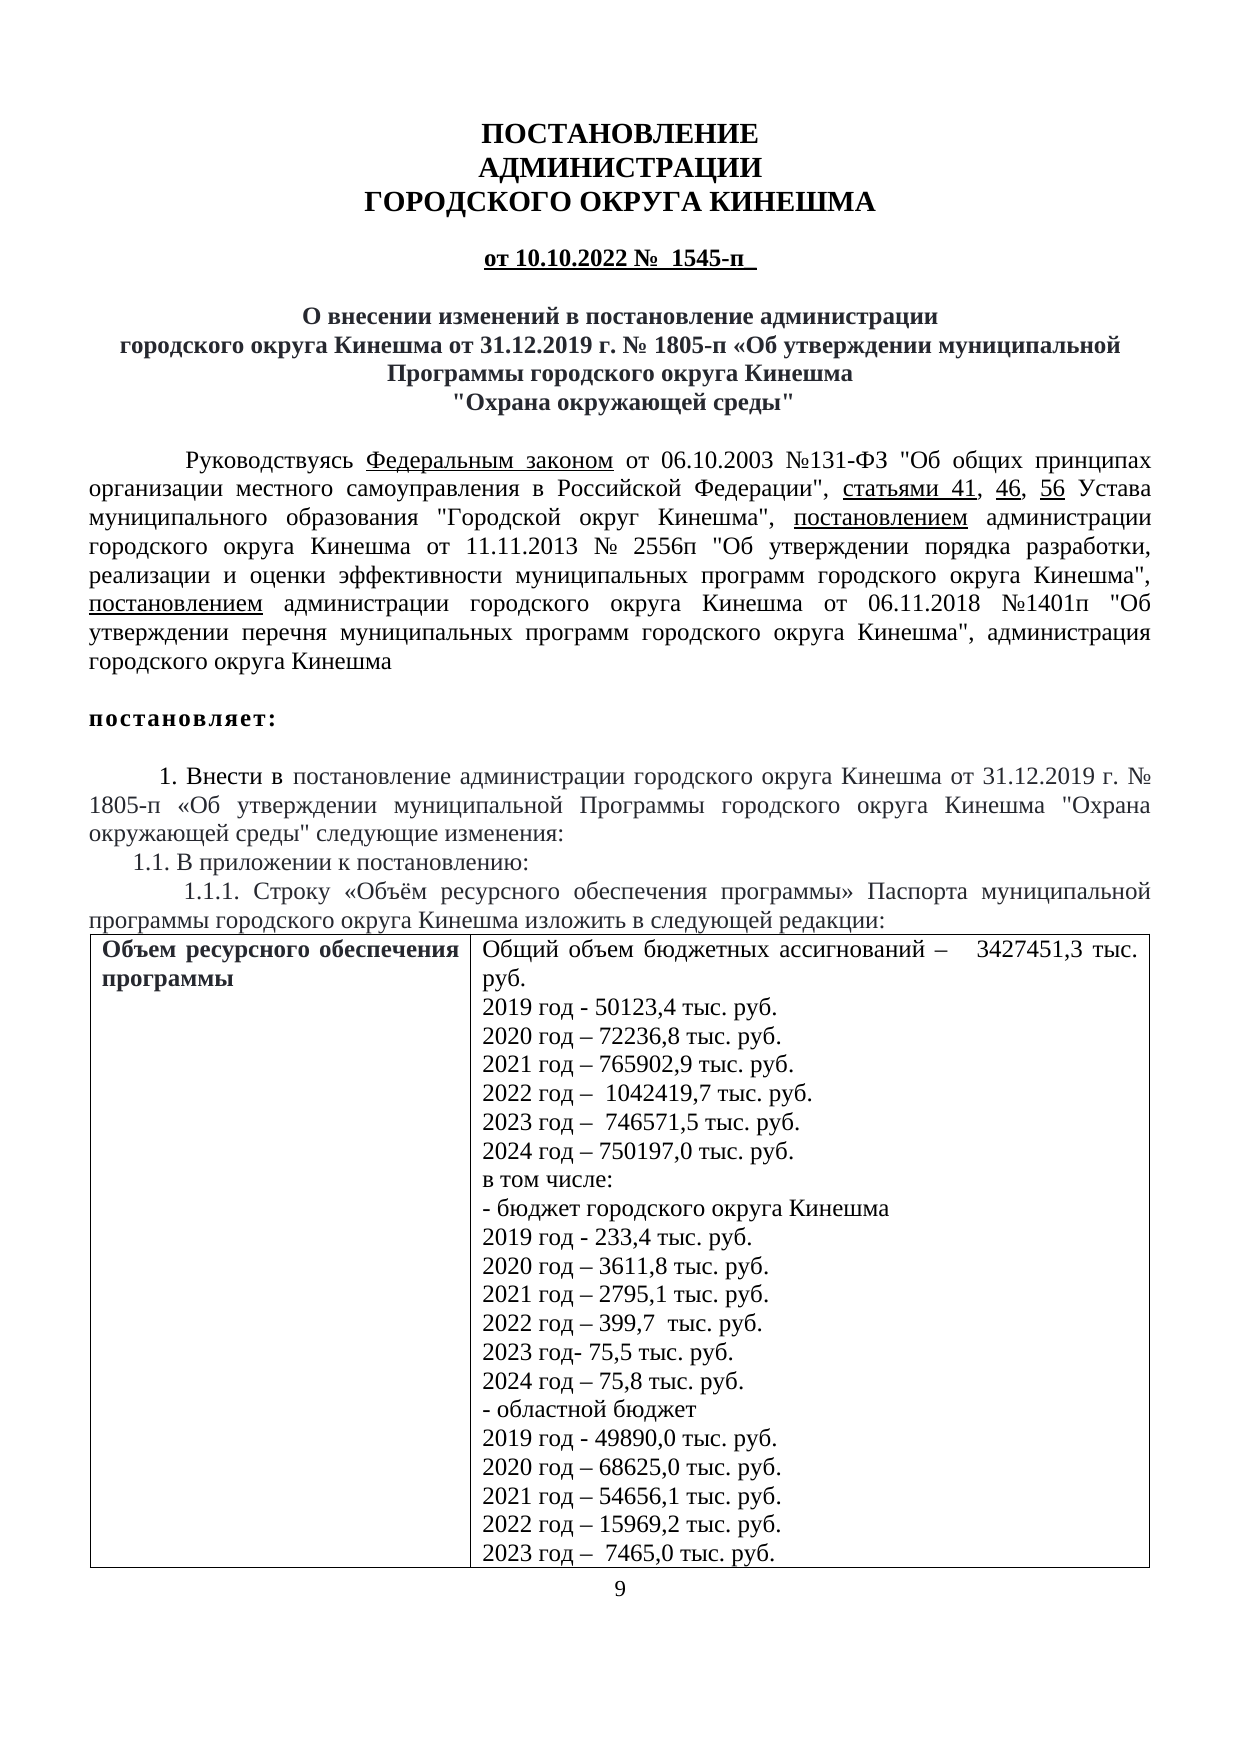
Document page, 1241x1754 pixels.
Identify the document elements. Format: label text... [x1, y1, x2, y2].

text постановляет: [89, 703, 1152, 732]
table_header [91, 935, 470, 1567]
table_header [471, 935, 1149, 1567]
text "Охрана окружающей среды" [89, 387, 1152, 416]
text Руководствуясь Федеральным законом от 06.10.2003 №131-ФЗ "Об общих принципах организации местного самоуправления в Российской Федерации", статьями 41, 46, 56 Устава муниципального образования "Городской округ Кинешма", постановлением администрации городского округа Кинешма от 11.11.2013 № 2556п "Об утверждении порядка разработки, реализации и оценки эффективности муниципальных программ городского округа Кинешма", постановлением администрации городского округа Кинешма от 06.11.2018 №1401п "Об утверждении перечня муниципальных программ городского округа Кинешма", администрация городского округа Кинешма [89, 445, 1152, 675]
text 1.1.1. Строку «Объём ресурсного обеспечения программы» Паспорта муниципальной программы городского округа Кинешма изложить в следующей редакции: [89, 876, 1152, 933]
text от 10.10.2022 № 1545-п_ [89, 243, 1152, 272]
text ГОРОДСКОГО ОКРУГА КИНЕШМА [89, 184, 1152, 217]
text городского округа Кинешма от 31.12.2019 г. № 1805-п «Об утверждении муниципальной Программы городского округа Кинешма [89, 330, 1152, 387]
text АДМИНИСТРАЦИИ [89, 150, 1152, 184]
text 1.1. В приложении к постановлению: [89, 847, 1152, 876]
text 1. Внести в постановление администрации городского округа Кинешма от 31.12.2019 г. № 1805-п «Об утверждении муниципальной Программы городского округа Кинешма "Охрана окружающей среды" следующие изменения: [89, 761, 1152, 847]
text ПОСТАНОВЛЕНИЕ [89, 117, 1152, 150]
text О внесении изменений в постановление администрации [89, 301, 1152, 330]
